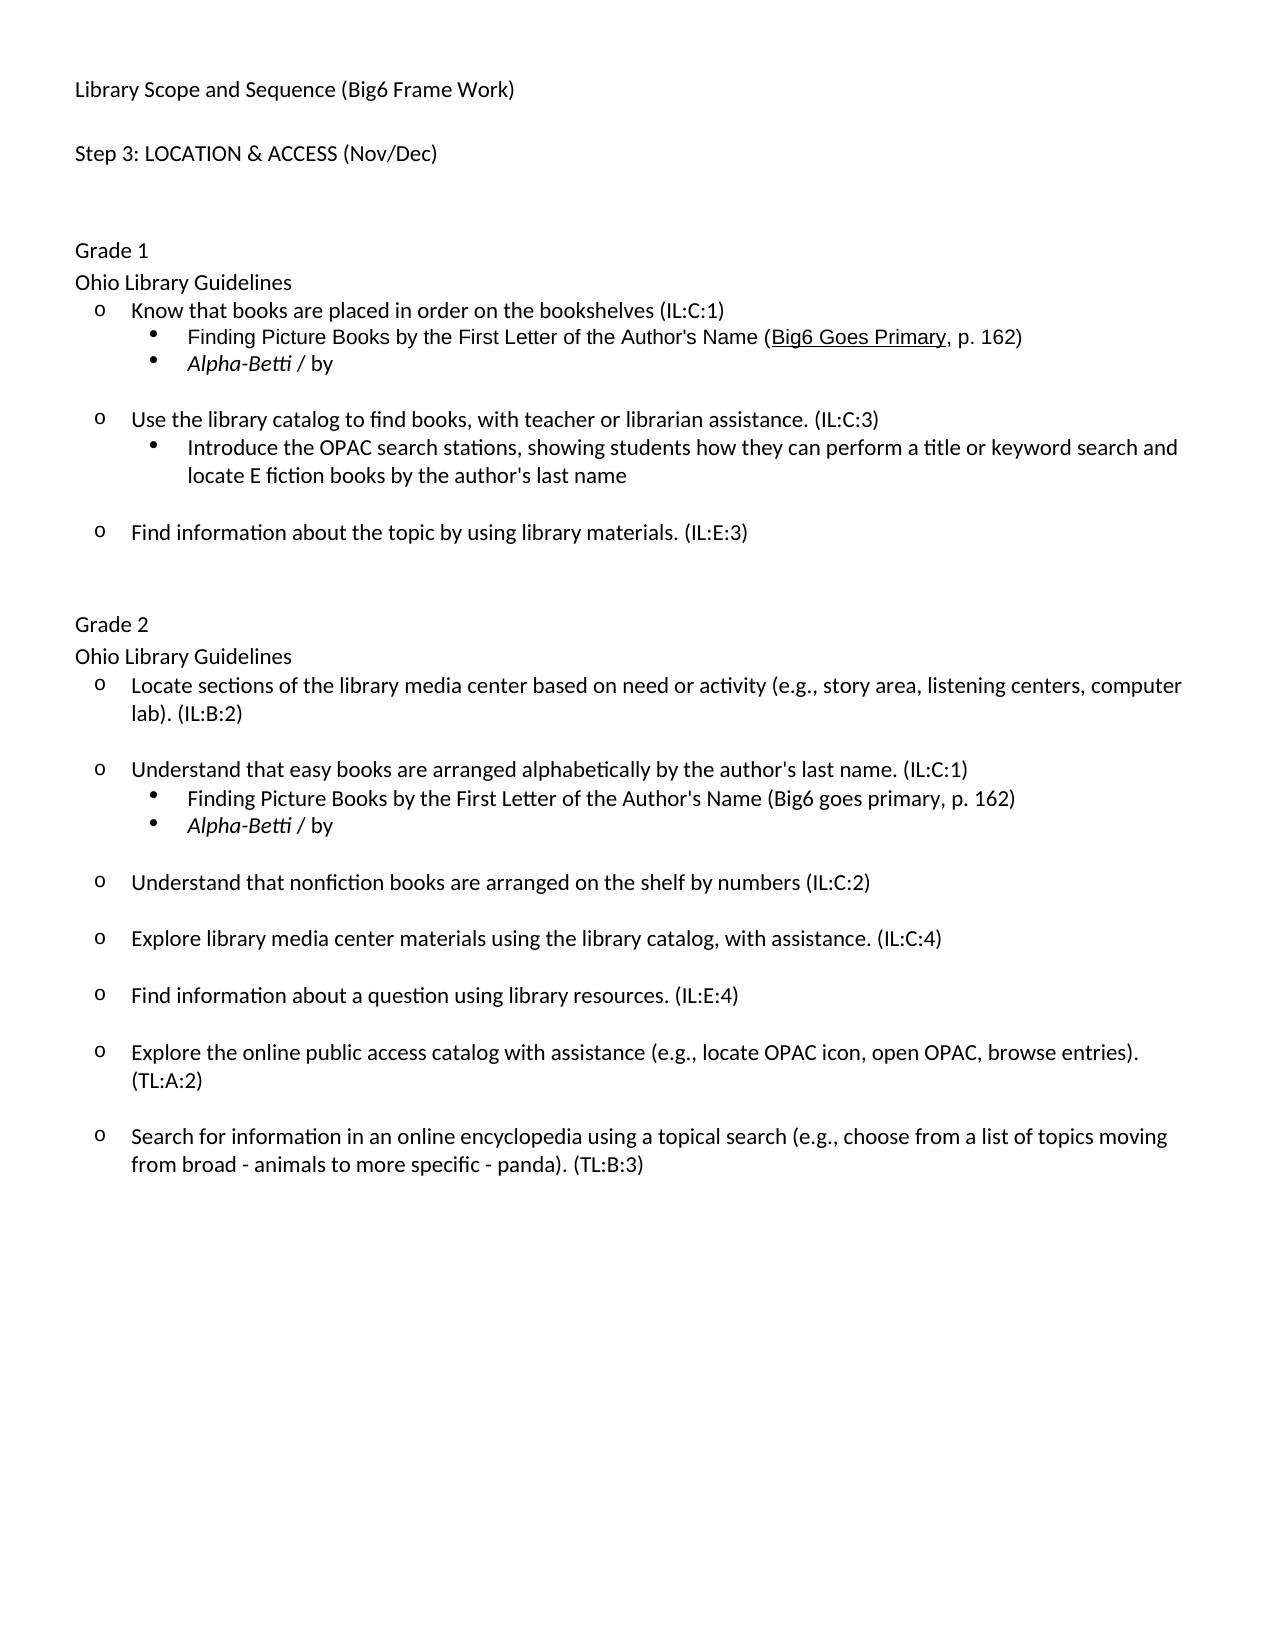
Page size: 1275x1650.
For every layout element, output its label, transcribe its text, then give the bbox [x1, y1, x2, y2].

list Understand that easy books are arranged alphabetically by the author's last name. (IL:C:1) [94, 755, 1200, 784]
list Use the library catalog to find books, with teacher or librarian assistance. (IL:C:3) [94, 405, 1200, 433]
list Explore the online public access catalog with assistance (e.g., locate OPAC icon, open OPAC, browse entries). (TL:A:2) [94, 1037, 1200, 1094]
list Find information about a question using library resources. (IL:E:4) [94, 981, 1200, 1009]
list Explore library media center materials using the library catalog, with assistance. (IL:C:4) [94, 924, 1200, 953]
text Grade 1 [75, 236, 1200, 264]
text Library Scope and Sequence (Big6 Frame Work) [75, 75, 1200, 103]
text Ohio Library Guidelines [75, 268, 1200, 296]
text Grade 2 [75, 610, 1200, 638]
list Alpha-Betti / by [150, 812, 1200, 840]
list Introduce the OPAC search stations, showing students how they can perform a title or keyword search and locate E fiction books by the author's last name [150, 433, 1200, 489]
list Understand that nonfiction books are arranged on the shelf by numbers (IL:C:2) [94, 868, 1200, 896]
list Search for information in an online encyclopedia using a topical search (e.g., choose from a list of topics moving from broad - animals to more specific - panda). (TL:B:3) [94, 1122, 1200, 1178]
list Finding Picture Books by the First Letter of the Author's Name (Big6 goes primary, p. 162) [150, 784, 1200, 812]
text Step 3: LOCATION & ACCESS (Nov/Dec) [75, 139, 1200, 167]
list Alpha-Betti / by [150, 349, 1200, 377]
list Find information about the topic by using library materials. (IL:E:3) [94, 517, 1200, 546]
list Locate sections of the library media center based on need or activity (e.g., story area, listening centers, computer lab). (IL:B:2) [94, 671, 1200, 727]
list Finding Picture Books by the First Letter of the Author's Name (Big6 Goes Primary, p. 162) [150, 325, 1200, 349]
list Know that books are placed in order on the bookshelves (IL:C:1) [94, 296, 1200, 325]
text Ohio Library Guidelines [75, 642, 1200, 671]
